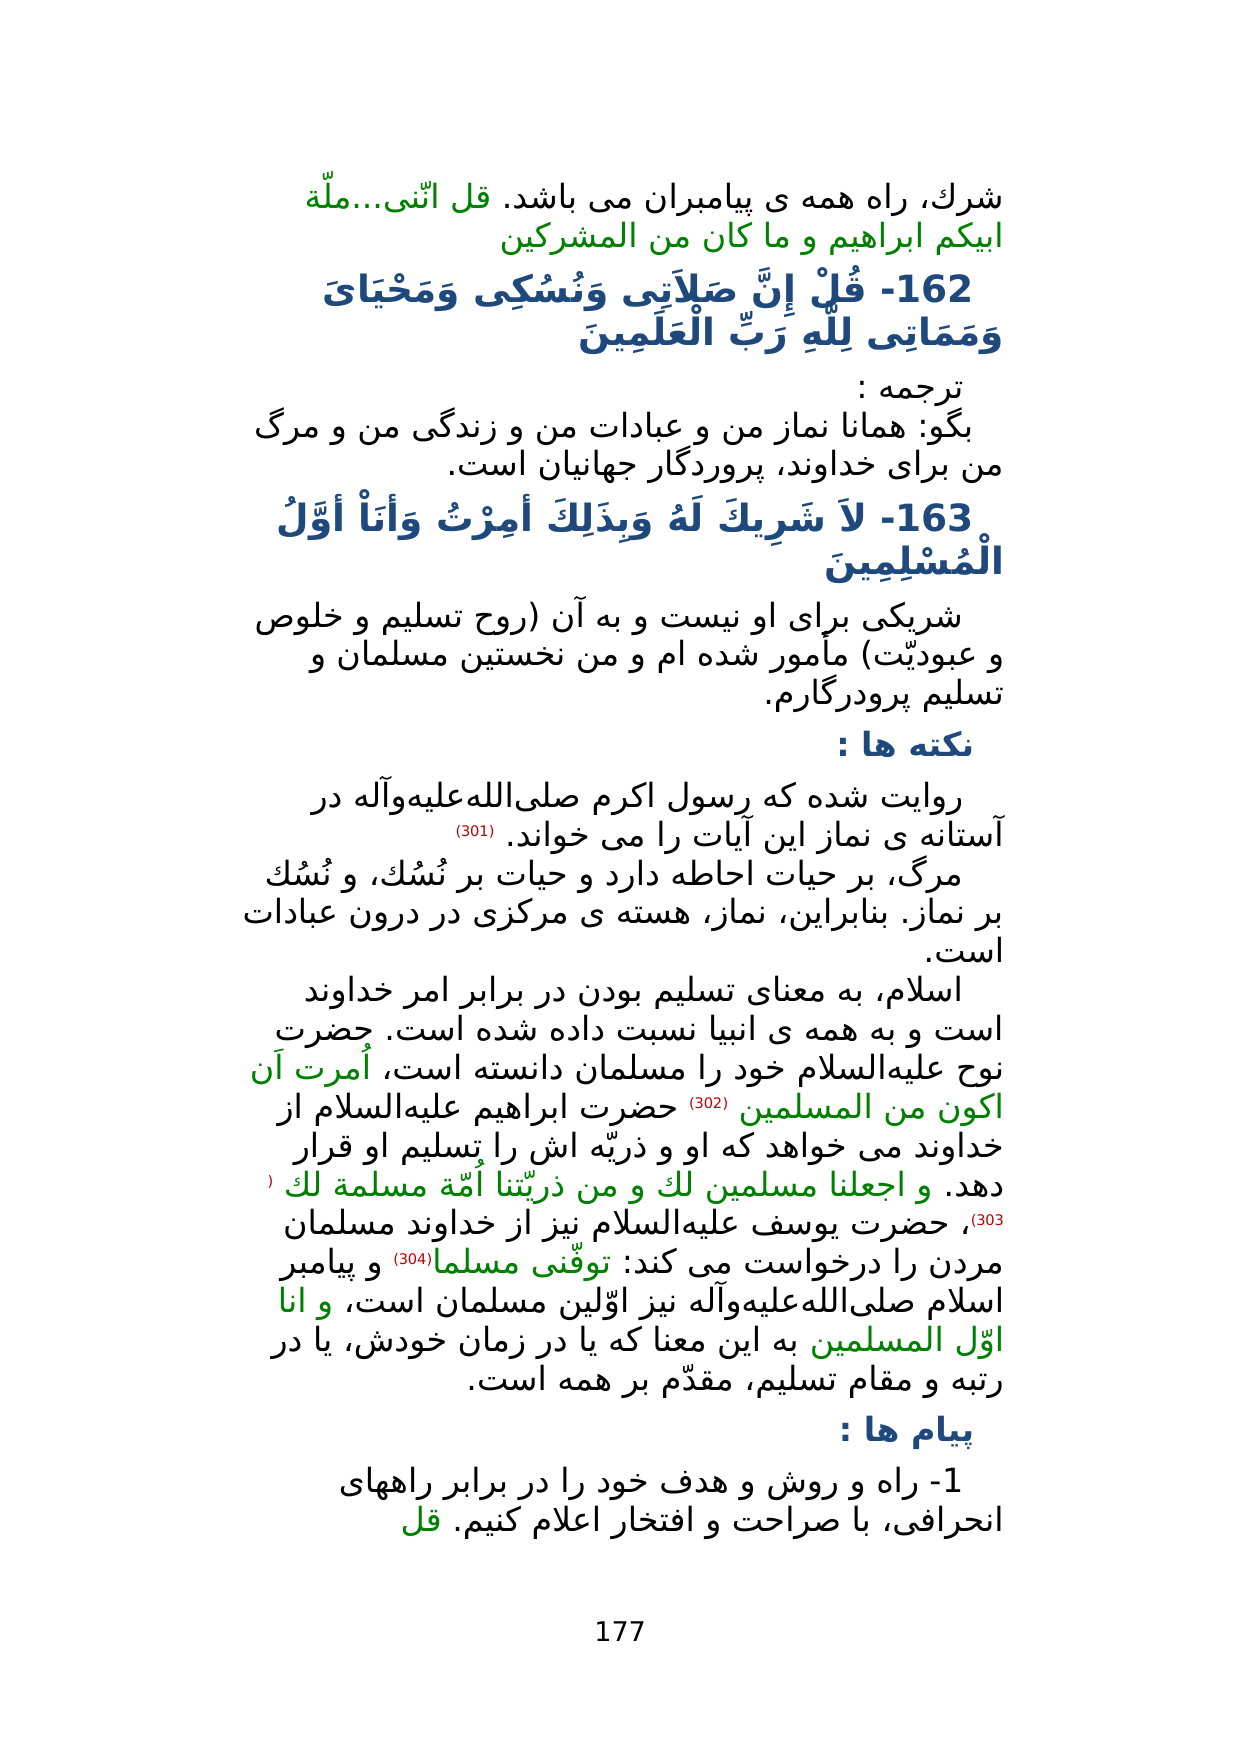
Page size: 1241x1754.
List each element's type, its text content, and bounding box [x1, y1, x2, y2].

text اسلام، به معناى تسليم بودن در برابر امر خداوند است و به همه ى انبيا نسبت داده شده است. حضرت نوح عليه‌السلام خود را مسلمان دانسته است، اُمرت اَن اكون من المسلمين (302) حضرت ابراهيم عليه‌السلام از خداوند مى خواهد كه او و ذريّه اش را تسليم او قرار دهد. و اجعلنا مسلمين لك و من ذريّتنا اُمّة مسلمة لك (303)، حضرت يوسف عليه‌السلام نيز از خداوند مسلمان مردن را درخواست مى كند: توفّنى مسلما(304) و پيامبر اسلام صلى‌الله‌عليه‌وآله‌ نيز اوّلين مسلمان است، و انا اوّل المسلمين به اين معنا كه يا در زمان خودش، يا در رتبه و مقام تسليم، مقدّم بر همه است. [236, 971, 1004, 1398]
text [236, 177, 1004, 255]
subtitle پيام ها : [236, 1411, 1004, 1449]
text 1- راه و روش و هدف خود را در برابر راههاى انحرافى، با صراحت و افتخار اعلام كنيم. قل [236, 1462, 1004, 1540]
subtitle 162- قُلْ إِنَّ صَلاَتِى وَنُسُكِى وَمَحْيَاىَ وَمَمَاتِى لِلَّهِ رَبِّ الْعَلَمِينَ [236, 267, 1004, 355]
subtitle نكته ها : [236, 725, 1004, 764]
text مرگ، بر حيات احاطه دارد و حيات بر نُسُك، و نُسُك بر نماز. بنابراين، نماز، هسته ى مركزى در درون عبادات است. [236, 854, 1004, 971]
subtitle 163- لاَ شَرِيكَ لَهُ وَبِذَلِكَ أمِرْتُ وَأنَاْ أوَّلُ الْمُسْلِمِينَ [236, 496, 1004, 583]
text روايت شده كه رسول اكرم صلى‌الله‌عليه‌وآله‌ در آستانه ى نماز اين آيات را مى خواند. (301) [236, 776, 1004, 854]
text شريكى براى او نيست و به آن (روح تسليم و خلوص و عبوديّت) مأمور شده ام و من نخستين مسلمان و تسليم پرودرگارم. [236, 596, 1004, 713]
text بگو: همانا نماز من و عبادات من و زندگى من و مرگ من براى خداوند، پروردگار جهانيان است. [236, 406, 1004, 484]
text ترجمه : [236, 367, 1004, 406]
